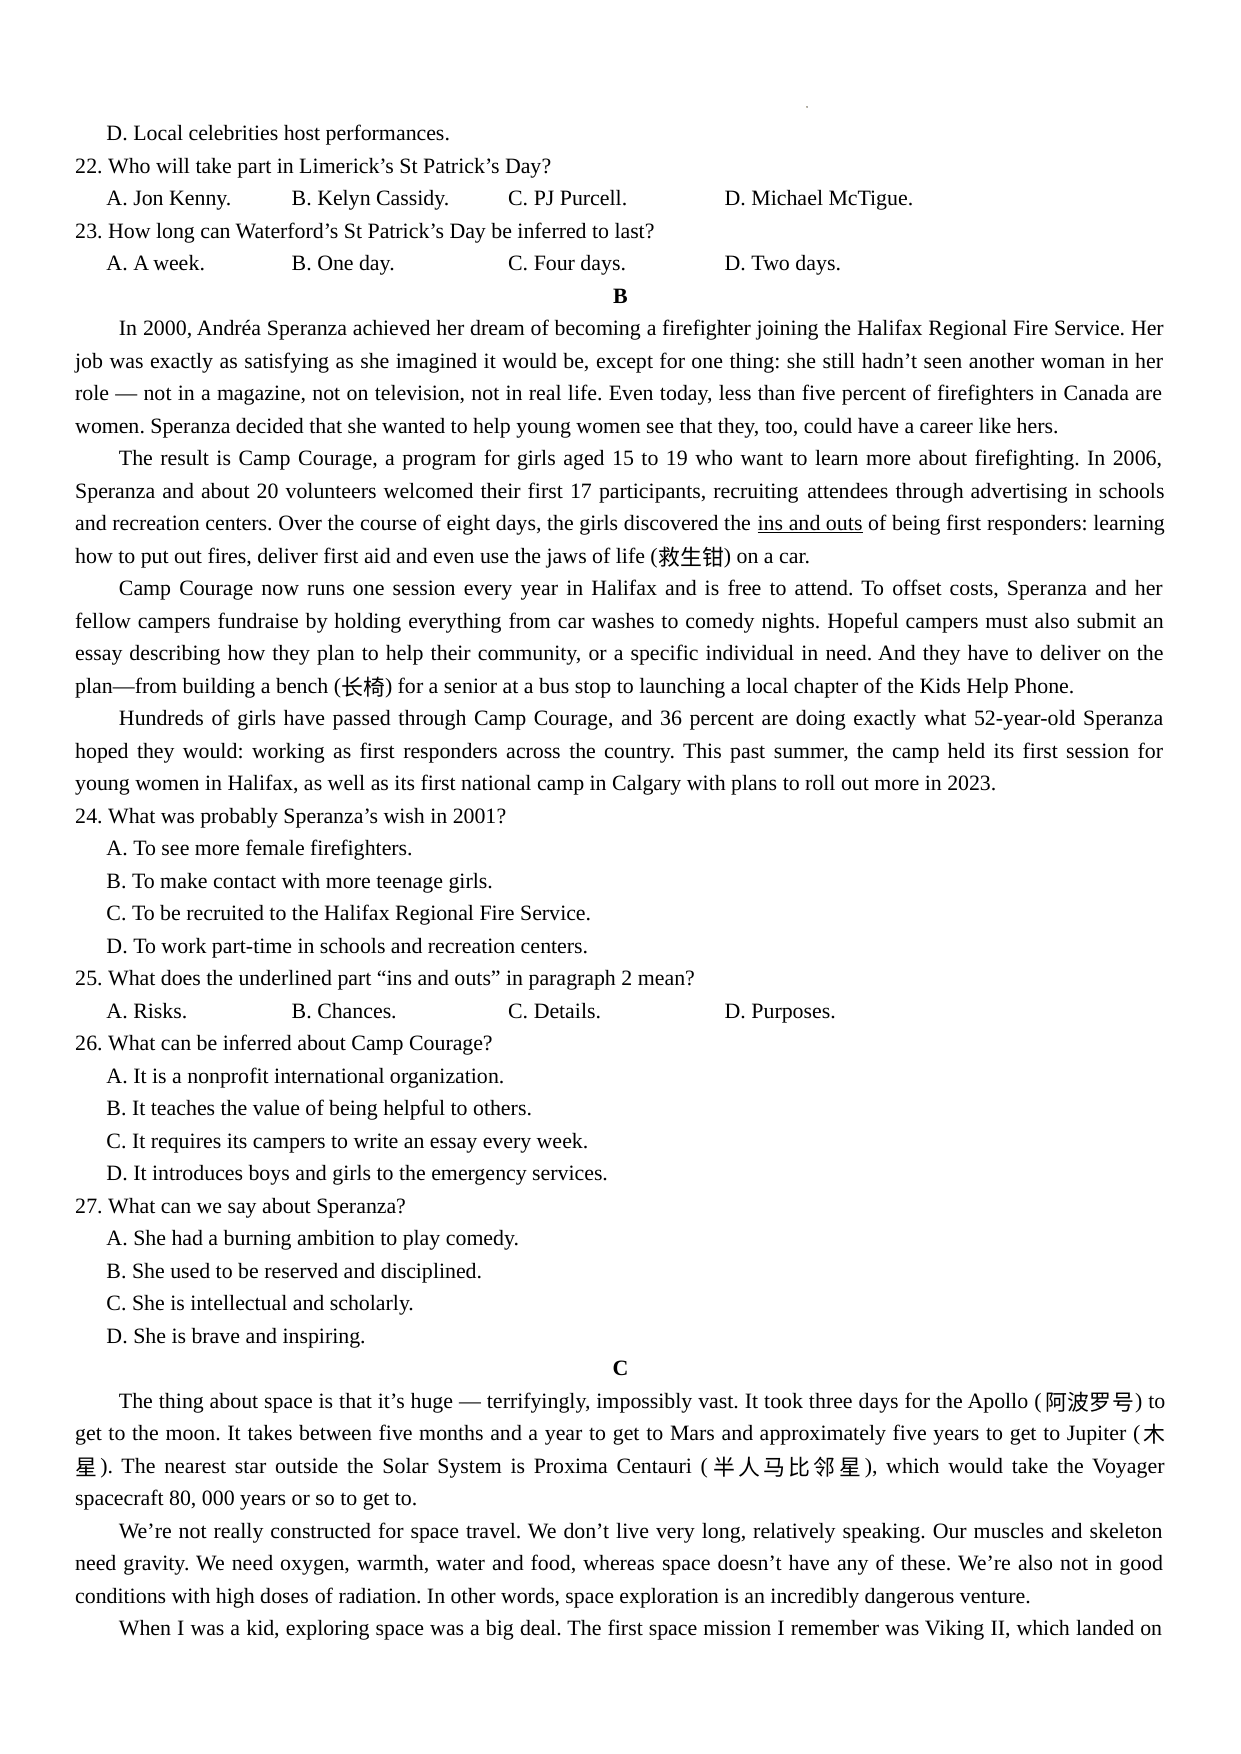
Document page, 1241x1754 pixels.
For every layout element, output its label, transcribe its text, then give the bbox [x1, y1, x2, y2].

text 24. What was probably Speranza’s wish in 2001? [75, 799, 1165, 832]
text 25. What does the underlined part “ins and outs” in paragraph 2 mean? [75, 962, 1165, 994]
text The thing about space is that it’s huge — terrifyingly, impossibly vast. It took three days for the Apollo (阿波罗号) to get to the moon. It takes between five months and a year to get to Mars and approximately five years to get to Jupiter (木星). The nearest star outside the Solar System is Proxima Centauri (半人马比邻星), which would take the Voyager spacecraft 80, 000 years or so to get to. [75, 1384, 1165, 1514]
text B. To make contact with more teenage girls. [106, 864, 1165, 897]
text D. Local celebrities host performances. [106, 117, 1165, 149]
text A. To see more female firefighters. [106, 832, 1165, 864]
text C [75, 1352, 1165, 1384]
text 23. How long can Waterford’s St Patrick’s Day be inferred to last? [75, 214, 1165, 247]
text A. She had a burning ambition to play comedy. [106, 1222, 1165, 1254]
text B [75, 279, 1165, 312]
text 22. Who will take part in Limerick’s St Patrick’s Day? [75, 149, 1165, 182]
text C. To be recruited to the Halifax Regional Fire Service. [106, 897, 1165, 929]
text We’re not really constructed for space travel. We don’t live very long, relatively speaking. Our muscles and skeleton need gravity. We need oxygen, warmth, water and food, whereas space doesn’t have any of these. We’re also not in good conditions with high doses of radiation. In other words, space exploration is an incredibly dangerous venture. [75, 1514, 1165, 1612]
text A. It is a nonprofit international organization. [106, 1059, 1165, 1092]
text A. Jon Kenny. B. Kelyn Cassidy. C. PJ Purcell. D. Michael McTigue. [106, 182, 1165, 214]
text The result is Camp Courage, a program for girls aged 15 to 19 who want to learn more about firefighting. In 2006, Speranza and about 20 volunteers welcomed their first 17 participants, recruiting attendees through advertising in schools and recreation centers. Over the course of eight days, the girls discovered the ins and outs of being first responders: learning how to put out fires, deliver first aid and even use the jaws of life (救生钳) on a car. [75, 442, 1165, 572]
text 26. What can be inferred about Camp Courage? [75, 1027, 1165, 1059]
text Hundreds of girls have passed through Camp Courage, and 36 percent are doing exactly what 52-year-old Speranza hoped they would: working as first responders across the country. This past summer, the camp held its first session for young women in Halifax, as well as its first national camp in Calgary with plans to roll out more in 2023. [75, 702, 1165, 799]
text B. She used to be reserved and disciplined. [106, 1254, 1165, 1287]
text C. It requires its campers to write an essay every week. [106, 1124, 1165, 1157]
text D. To work part-time in schools and recreation centers. [106, 929, 1165, 962]
text C. She is intellectual and scholarly. [106, 1287, 1165, 1319]
text A. Risks. B. Chances. C. Details. D. Purposes. [106, 994, 1165, 1027]
text D. She is brave and inspiring. [106, 1319, 1165, 1352]
text A. A week. B. One day. C. Four days. D. Two days. [106, 247, 1165, 279]
text 27. What can we say about Speranza? [75, 1189, 1165, 1222]
text B. It teaches the value of being helpful to others. [106, 1092, 1165, 1124]
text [75, 1612, 1165, 1644]
text In 2000, Andréa Speranza achieved her dream of becoming a firefighter joining the Halifax Regional Fire Service. Her job was exactly as satisfying as she imagined it would be, except for one thing: she still hadn’t seen another woman in her role — not in a magazine, not on television, not in real life. Even today, less than five percent of firefighters in Canada are women. Speranza decided that she wanted to help young women see that they, too, could have a career like hers. [75, 312, 1165, 442]
text Camp Courage now runs one session every year in Halifax and is free to attend. To offset costs, Speranza and her fellow campers fundraise by holding everything from car washes to comedy nights. Hopeful campers must also submit an essay describing how they plan to help their community, or a specific individual in need. And they have to deliver on the plan—from building a bench (长椅) for a senior at a bus stop to launching a local chapter of the Kids Help Phone. [75, 572, 1165, 702]
text D. It introduces boys and girls to the emergency services. [106, 1157, 1165, 1189]
